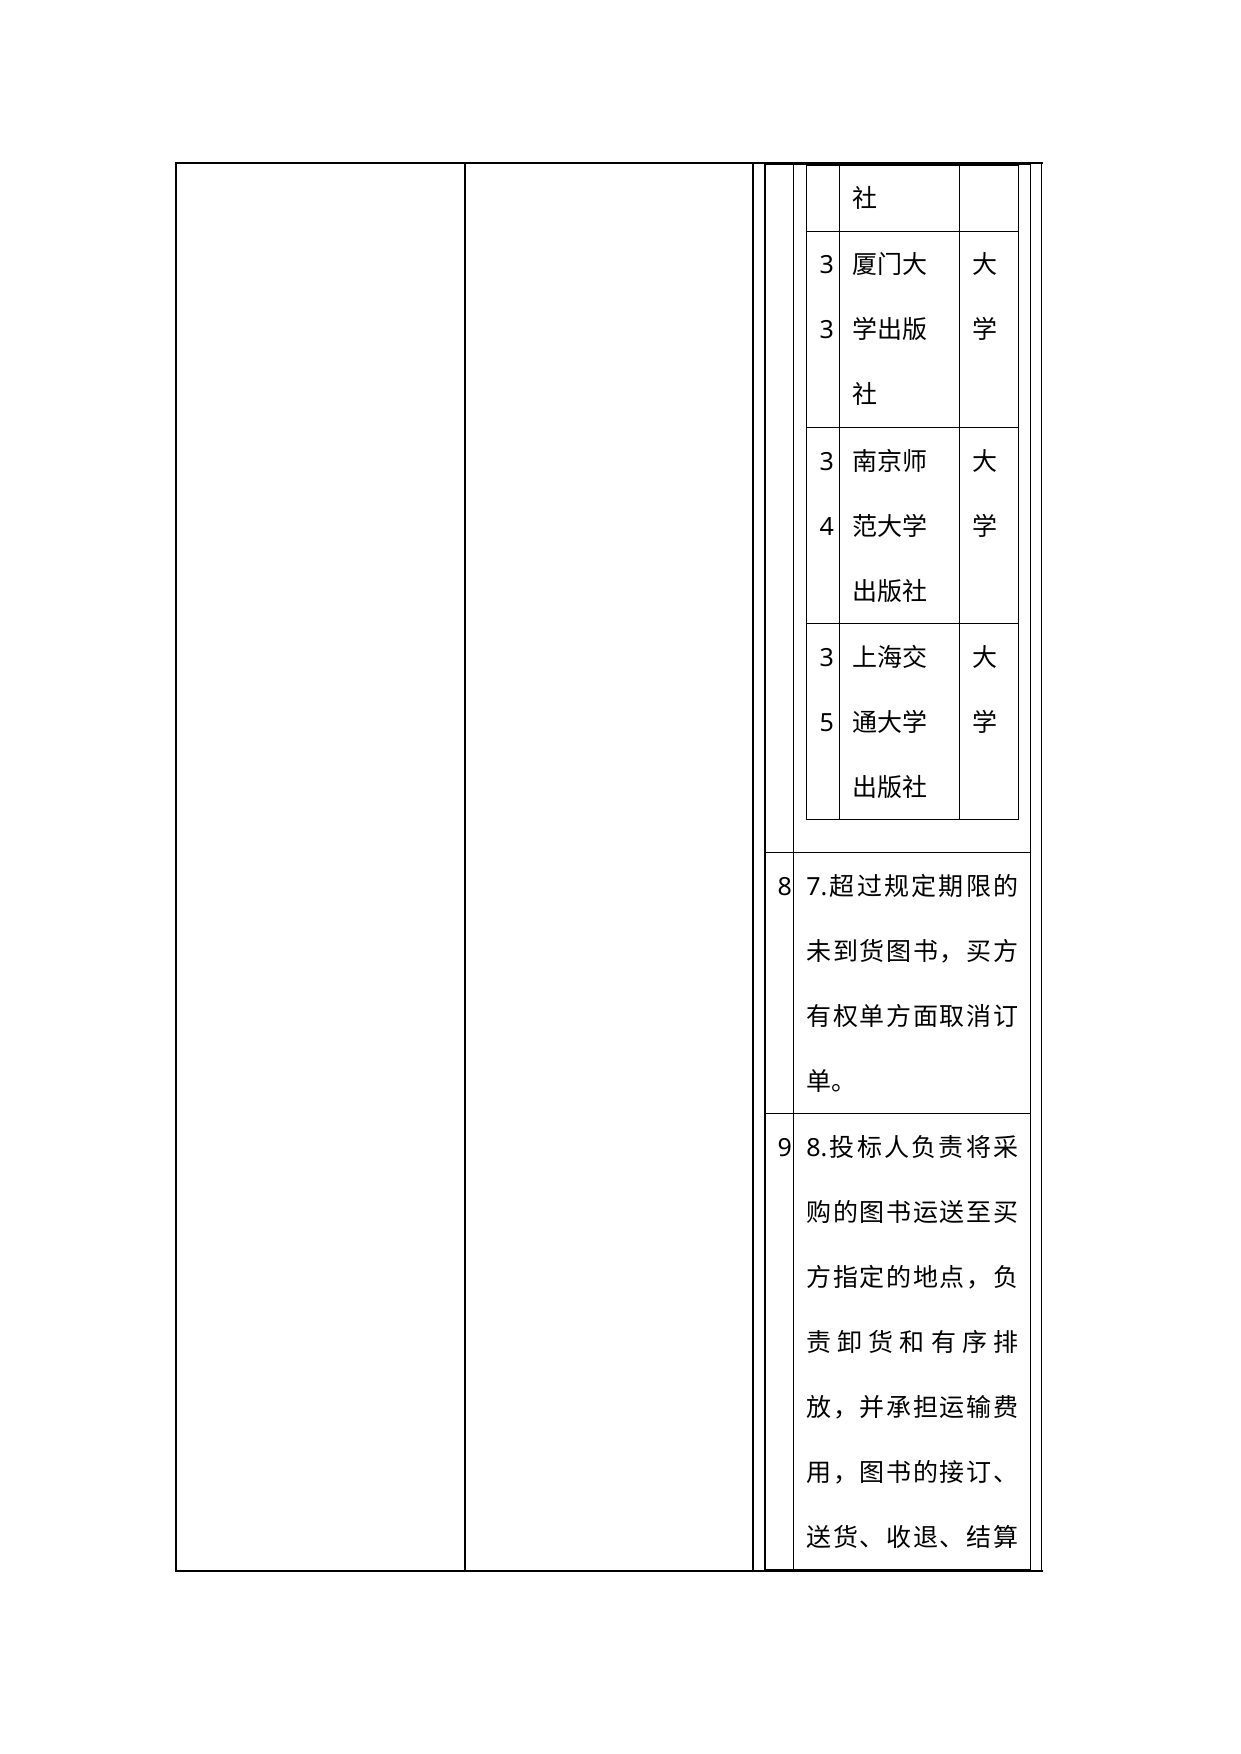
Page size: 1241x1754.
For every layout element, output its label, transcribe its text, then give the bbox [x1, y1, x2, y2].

table_cell [794, 1114, 1030, 1569]
table_cell [766, 1114, 793, 1569]
table_cell [794, 853, 1030, 1113]
table_cell [1031, 164, 1041, 1570]
table_cell [794, 165, 1030, 852]
table_cell [177, 164, 464, 1570]
table_cell 1 [466, 164, 752, 1570]
table_cell [766, 165, 793, 852]
table_cell [766, 853, 793, 1113]
table_cell [754, 164, 764, 1570]
